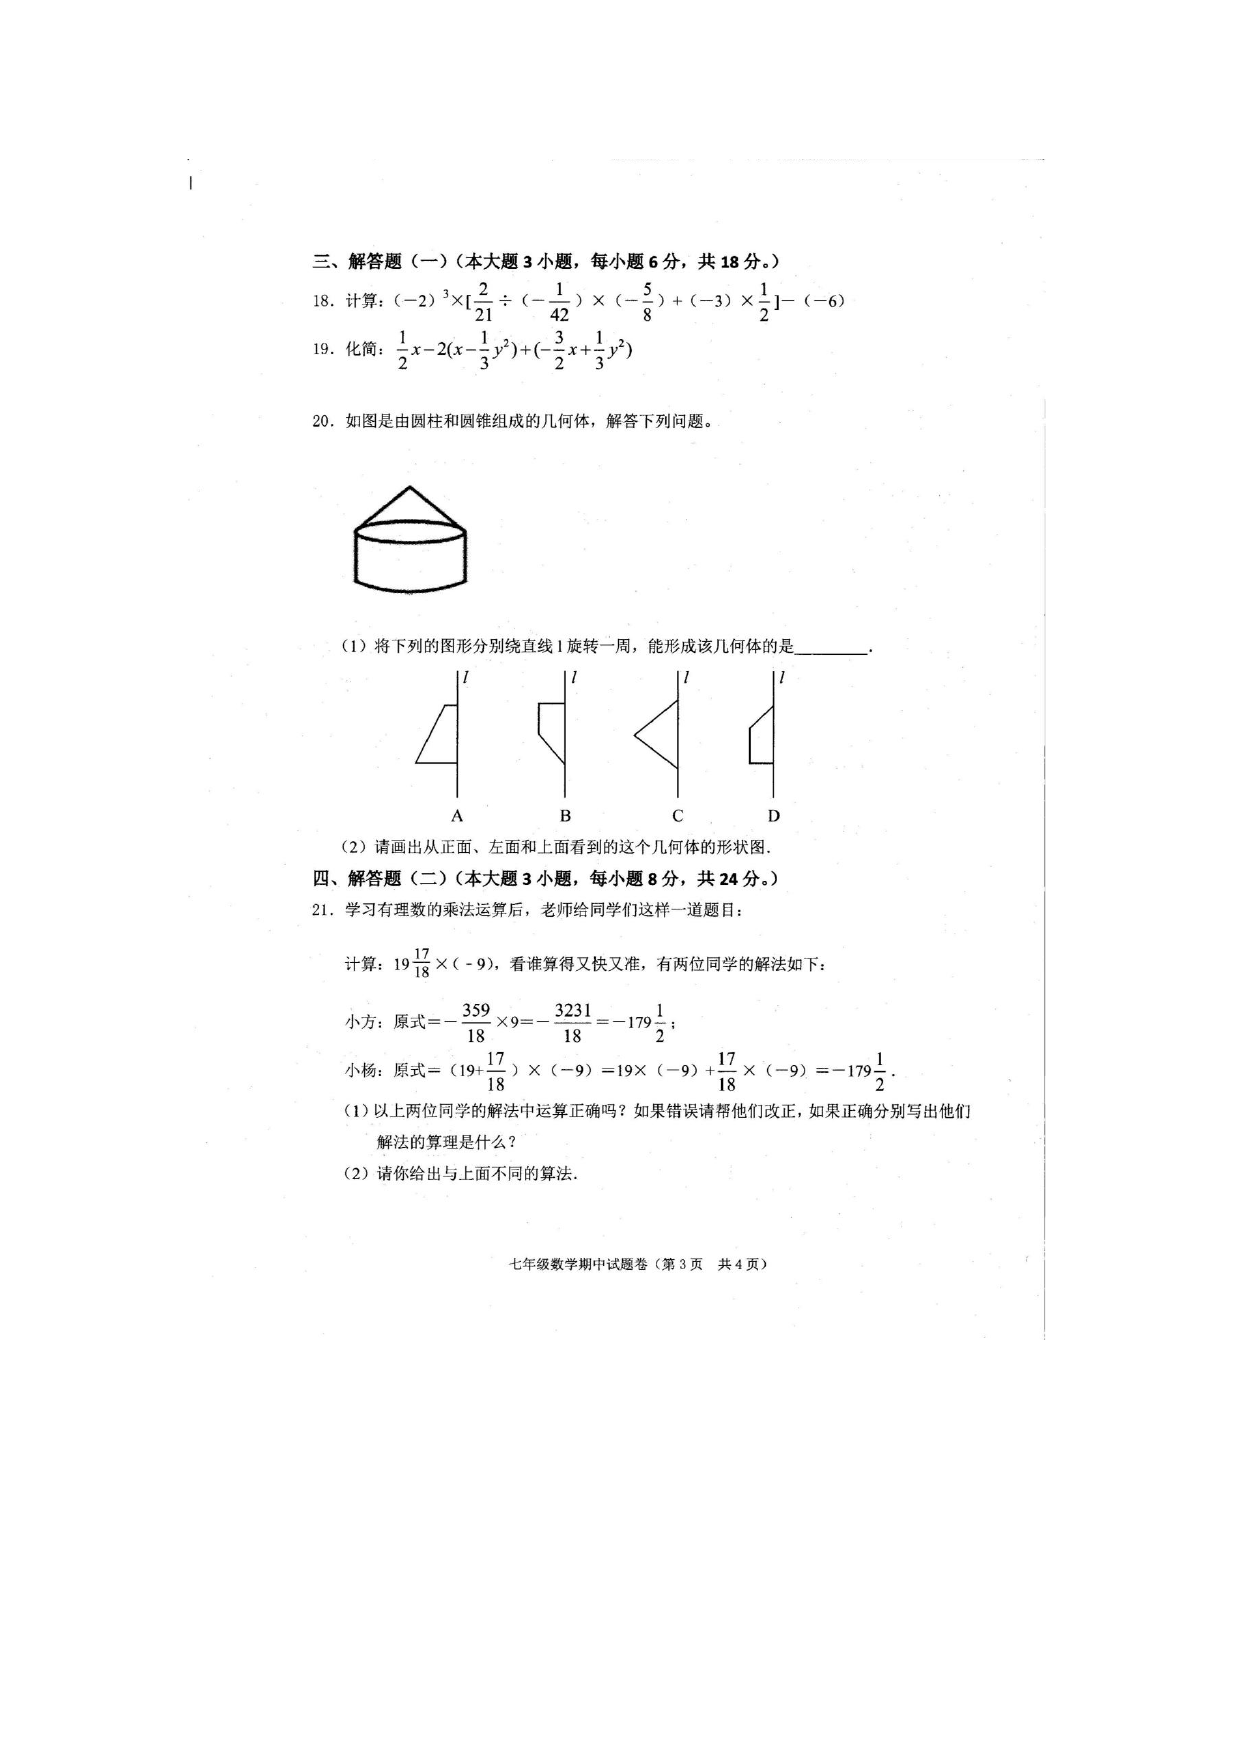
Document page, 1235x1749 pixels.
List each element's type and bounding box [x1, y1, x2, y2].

picture [187, 159, 1046, 1340]
